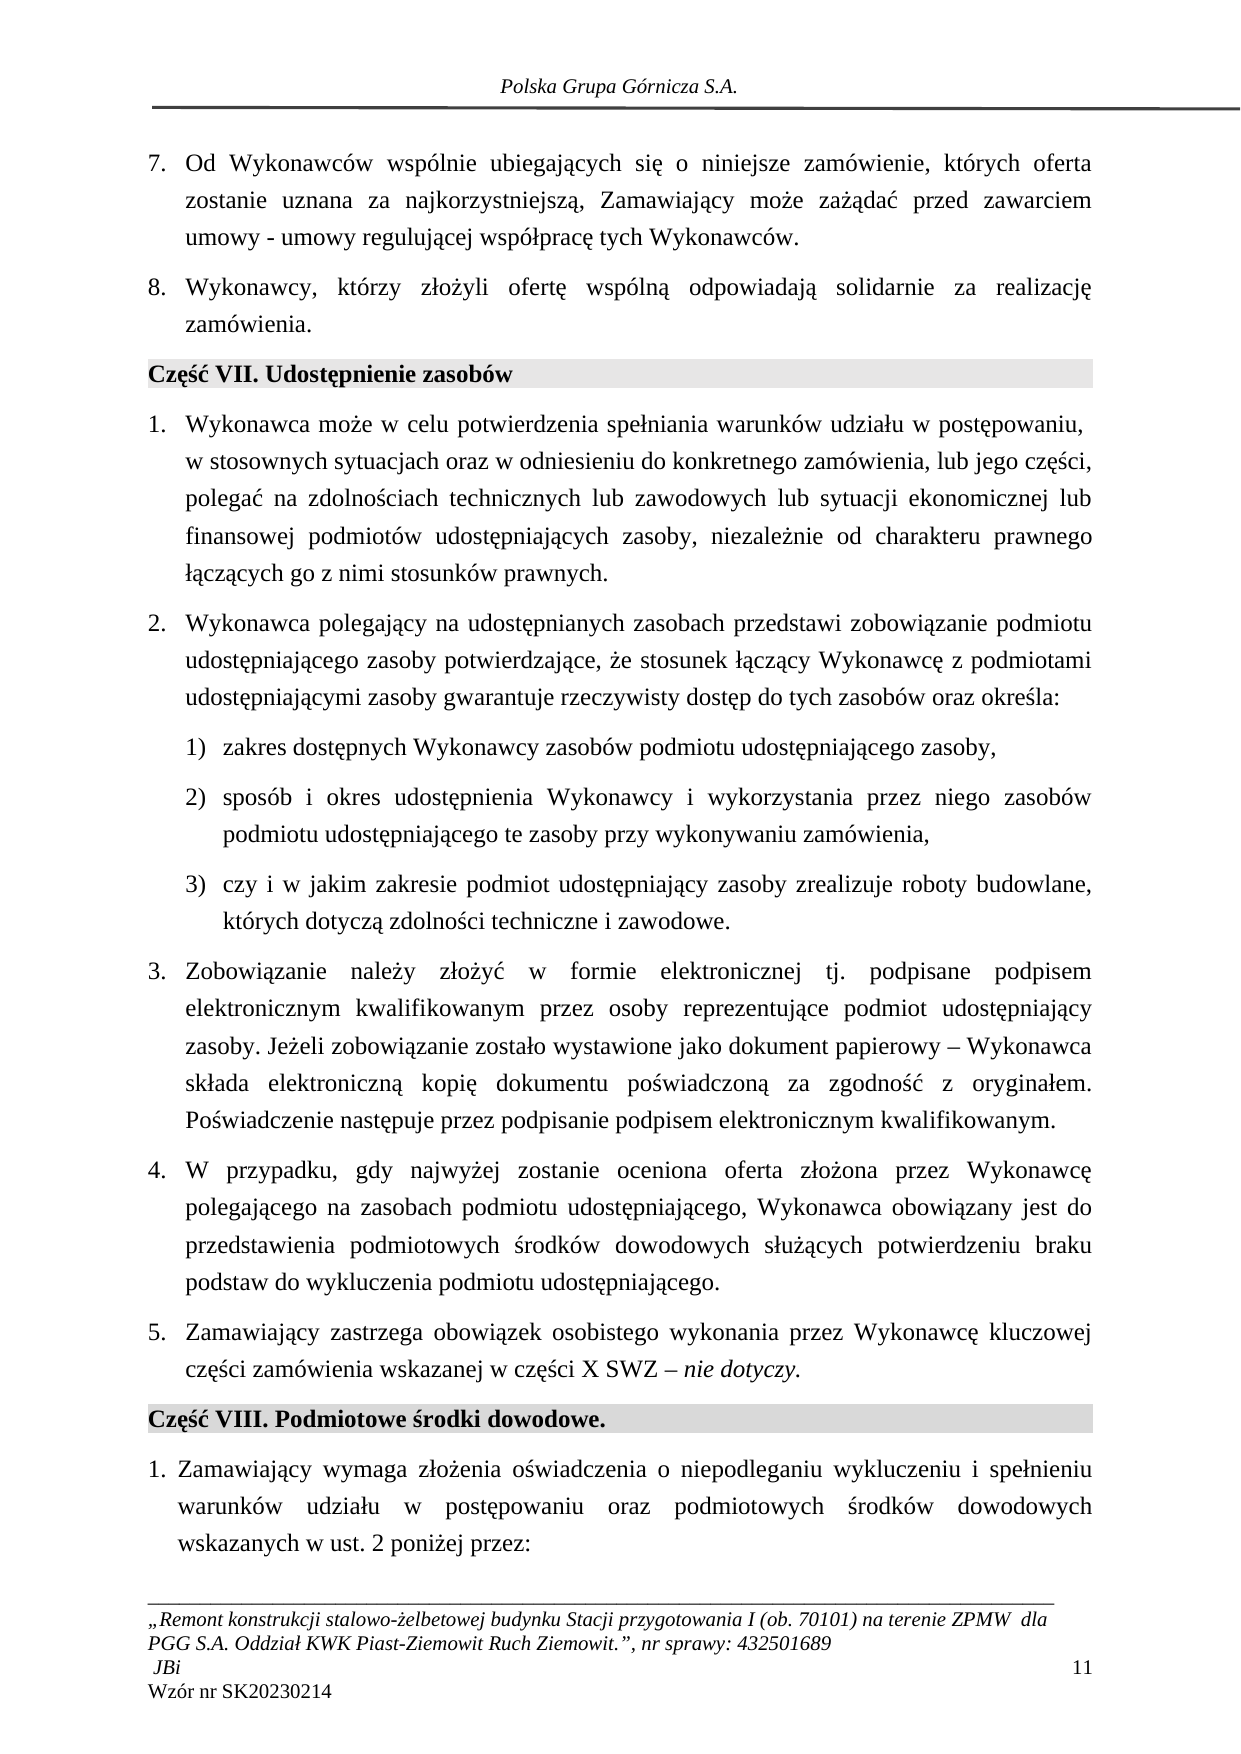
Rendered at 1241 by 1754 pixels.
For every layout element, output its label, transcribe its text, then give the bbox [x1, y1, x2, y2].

list zakres dostępnych Wykonawcy zasobów podmiotu udostępniającego zasoby, [185, 732, 1093, 761]
list Wykonawcy, którzy złożyli ofertę wspólną odpowiadają solidarnie za realizację zamówienia. [148, 272, 1093, 338]
list Wykonawca polegający na udostępnianych zasobach przedstawi zobowiązanie podmiotu udostępniającego zasoby potwierdzające, że stosunek łączący Wykonawcę z podmiotami udostępniającymi zasoby gwarantuje rzeczywisty dostęp do tych zasobów oraz określa: [148, 608, 1093, 711]
list sposób i okres udostępnienia Wykonawcy i wykorzystania przez niego zasobów podmiotu udostępniającego te zasoby przy wykonywaniu zamówienia, [185, 782, 1093, 848]
subtitle Część VIII. Podmiotowe środki dowodowe. [148, 1404, 1093, 1433]
list W przypadku, gdy najwyżej zostanie oceniona oferta złożona przez Wykonawcę polegającego na zasobach podmiotu udostępniającego, Wykonawca obowiązany jest do przedstawienia podmiotowych środków dowodowych służących potwierdzeniu braku podstaw do wykluczenia podmiotu udostępniającego. [148, 1155, 1093, 1296]
list Od Wykonawców wspólnie ubiegających się o niniejsze zamówienie, których oferta zostanie uznana za najkorzystniejszą, Zamawiający może zażądać przed zawarciem umowy - umowy regulującej współpracę tych Wykonawców. [148, 148, 1093, 251]
list czy i w jakim zakresie podmiot udostępniający zasoby zrealizuje roboty budowlane, których dotyczą zdolności techniczne i zawodowe. [185, 869, 1093, 935]
list Zamawiający wymaga złożenia oświadczenia o niepodleganiu wykluczeniu i spełnieniu warunków udziału w postępowaniu oraz podmiotowych środków dowodowych wskazanych w ust. 2 poniżej przez: [148, 1454, 1093, 1557]
list Zamawiający zastrzega obowiązek osobistego wykonania przez Wykonawcę kluczowej części zamówienia wskazanej w części X SWZ – nie dotyczy. [148, 1317, 1093, 1383]
list Wykonawca może w celu potwierdzenia spełniania warunków udziału w postępowaniu, w stosownych sytuacjach oraz w odniesieniu do konkretnego zamówienia, lub jego części, polegać na zdolnościach technicznych lub zawodowych lub sytuacji ekonomicznej lub finansowej podmiotów udostępniających zasoby, niezależnie od charakteru prawnego łączących go z nimi stosunków prawnych. [148, 409, 1093, 587]
subtitle Część VII. Udostępnienie zasobów [148, 359, 1093, 388]
list Zobowiązanie należy złożyć w formie elektronicznej tj. podpisane podpisem elektronicznym kwalifikowanym przez osoby reprezentujące podmiot udostępniający zasoby. Jeżeli zobowiązanie zostało wystawione jako dokument papierowy – Wykonawca składa elektroniczną kopię dokumentu poświadczoną za zgodność z oryginałem. Poświadczenie następuje przez podpisanie podpisem elektronicznym kwalifikowanym. [148, 956, 1093, 1134]
